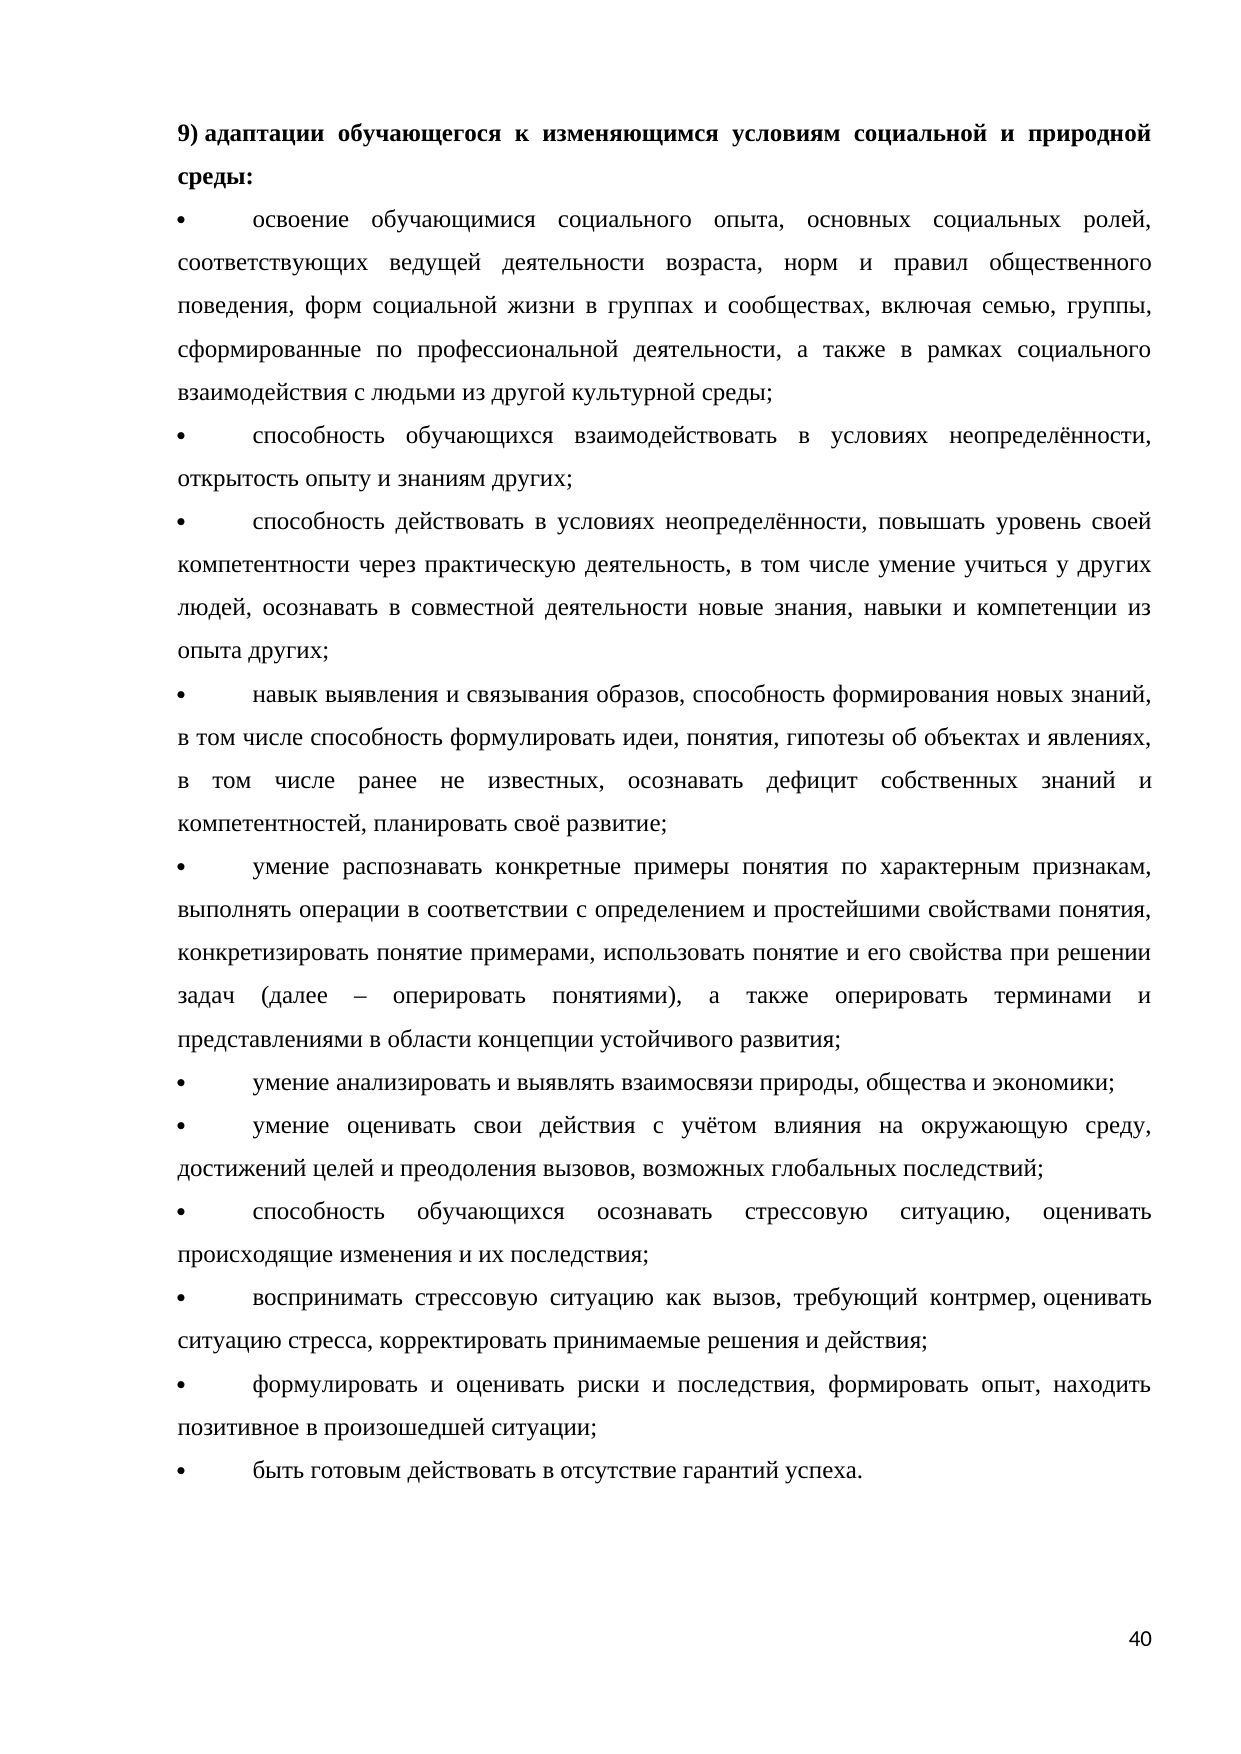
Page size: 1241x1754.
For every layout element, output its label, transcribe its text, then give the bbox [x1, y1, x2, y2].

list навык выявления и связывания образов, способность формирования новых знаний, в том числе способность формулировать идеи, понятия, гипотезы об объектах и явлениях, в том числе ранее не известных, осознавать дефицит собственных знаний и компетентностей, планировать своё развитие; [177, 679, 1152, 837]
list быть готовым действовать в отсутствие гарантий успеха. [177, 1455, 1152, 1484]
list освоение обучающимися социального опыта, основных социальных ролей, соответствующих ведущей деятельности возраста, норм и правил общественного поведения, форм социальной жизни в группах и сообществах, включая семью, группы, сформированные по профессиональной деятельности, а также в рамках социального взаимодействия с людьми из другой культурной среды; [177, 204, 1152, 406]
list формулировать и оценивать риски и последствия, формировать опыт, находить позитивное в произошедшей ситуации; [177, 1369, 1152, 1441]
list способность обучающихся осознавать стрессовую ситуацию, оценивать происходящие изменения и их последствия; [177, 1196, 1152, 1268]
list умение анализировать и выявлять взаимосвязи природы, общества и экономики; [177, 1067, 1152, 1096]
list умение оценивать свои действия с учётом влияния на окружающую среду, достижений целей и преодоления вызовов, возможных глобальных последствий; [177, 1110, 1152, 1182]
text 9) адаптации обучающегося к изменяющимся условиям социальной и природной среды: [177, 118, 1152, 190]
list воспринимать стрессовую ситуацию как вызов, требующий контрмер, оценивать ситуацию стресса, корректировать принимаемые решения и действия; [177, 1282, 1152, 1354]
list умение распознавать конкретные примеры понятия по характерным признакам, выполнять операции в соответствии с определением и простейшими свойствами понятия, конкретизировать понятие примерами, использовать понятие и его свойства при решении задач (далее – оперировать понятиями), а также оперировать терминами и представлениями в области концепции устойчивого развития; [177, 851, 1152, 1052]
list способность обучающихся взаимодействовать в условиях неопределённости, открытость опыту и знаниям других; [177, 420, 1152, 492]
list способность действовать в условиях неопределённости, повышать уровень своей компетентности через практическую деятельность, в том числе умение учиться у других людей, осознавать в совместной деятельности новые знания, навыки и компетенции из опыта других; [177, 506, 1152, 664]
